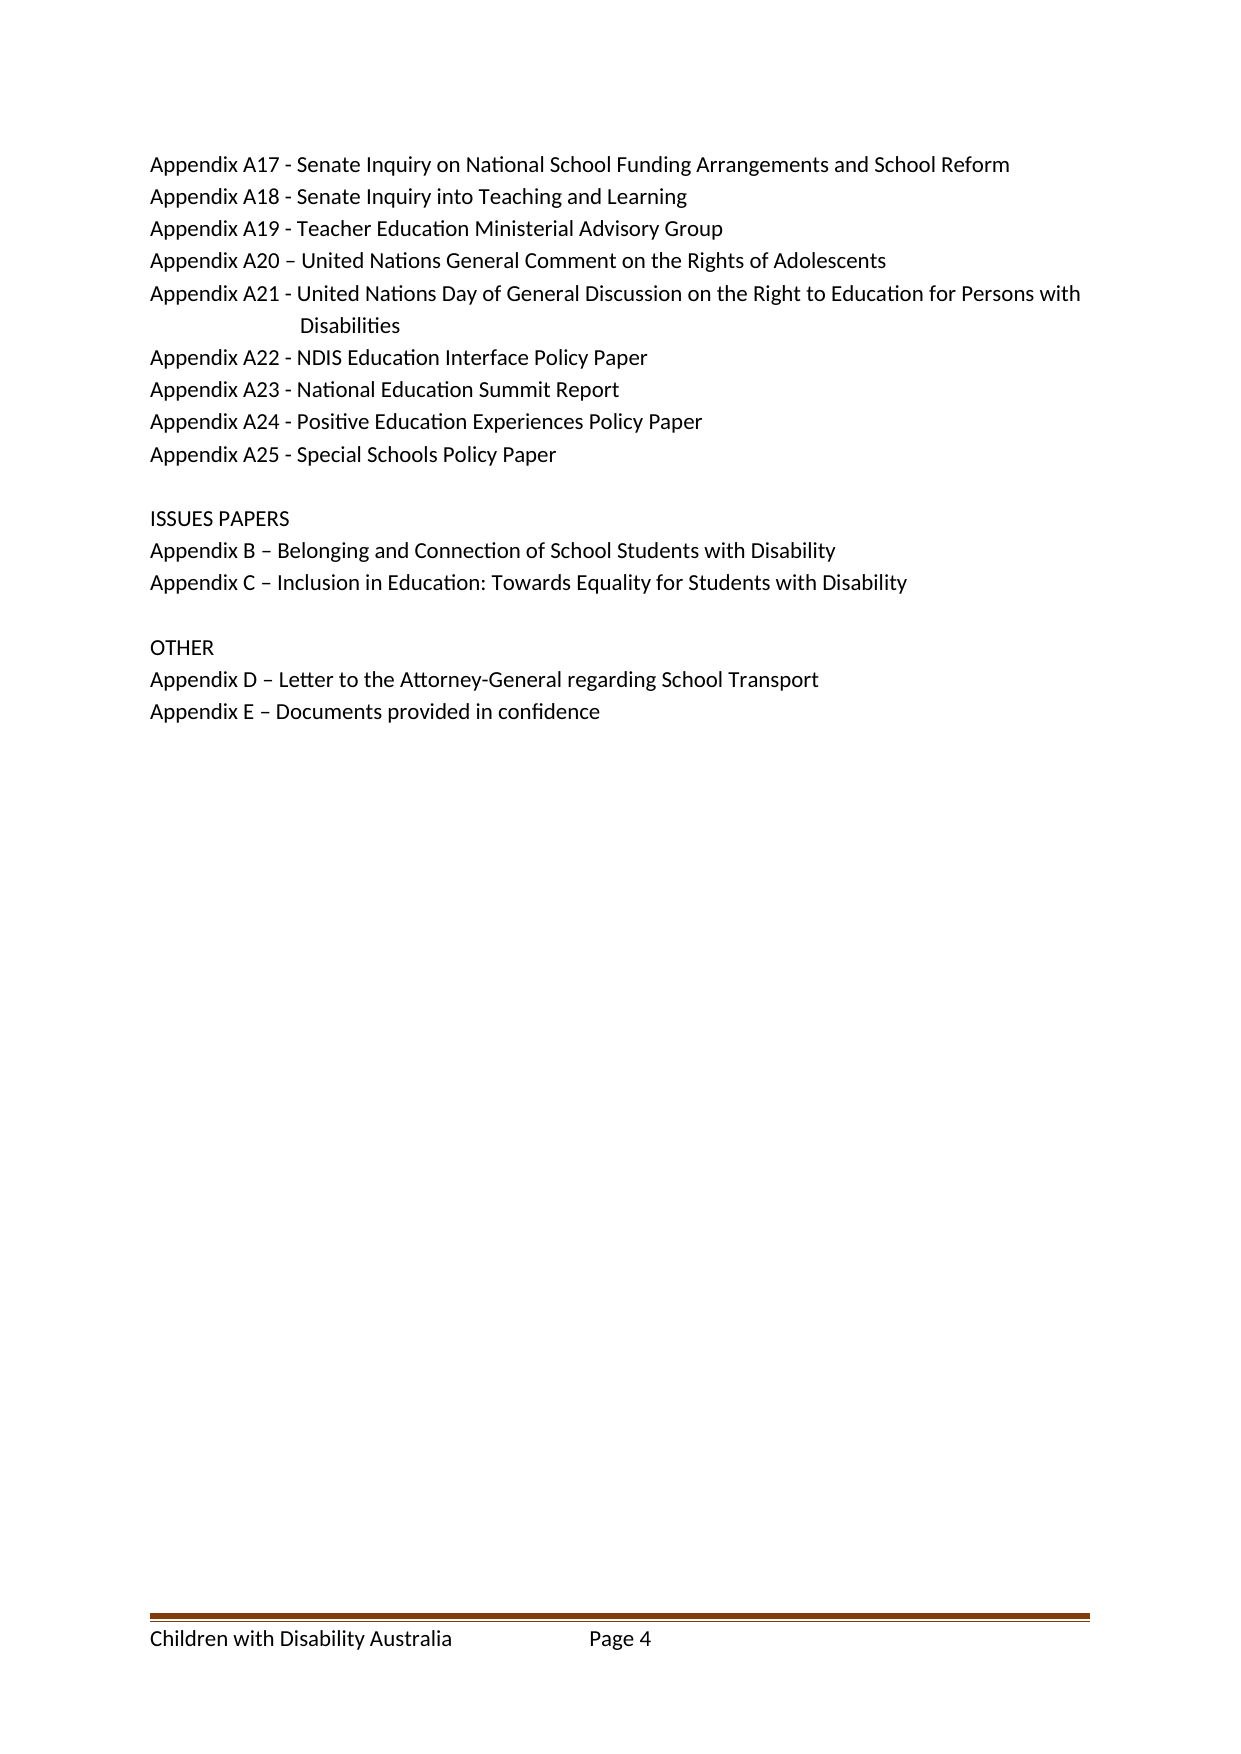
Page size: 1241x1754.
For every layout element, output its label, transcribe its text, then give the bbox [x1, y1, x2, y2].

list Appendix D – Letter to the Attorney-General regarding School Transport [150, 665, 1090, 693]
list Appendix A22 - NDIS Education Interface Policy Paper [150, 343, 1090, 371]
list Appendix A23 - National Education Summit Report [150, 375, 1090, 403]
list Appendix A21 - United Nations Day of General Discussion on the Right to Education for Persons with Disabilities [150, 279, 1090, 339]
list Appendix C – Inclusion in Education: Towards Equality for Students with Disability [150, 568, 1090, 596]
list Appendix A25 - Special Schools Policy Paper [150, 440, 1090, 468]
list OTHER [150, 633, 1090, 661]
list Appendix B – Belonging and Connection of School Students with Disability [150, 536, 1090, 564]
list Appendix A20 – United Nations General Comment on the Rights of Adolescents [150, 247, 1090, 274]
list Appendix A19 - Teacher Education Ministerial Advisory Group [150, 214, 1090, 242]
list Appendix A24 - Positive Education Experiences Policy Paper [150, 407, 1090, 436]
list ISSUES PAPERS [150, 504, 1090, 532]
list Appendix A17 - Senate Inquiry on National School Funding Arrangements and School Reform [150, 150, 1090, 178]
list Appendix E – Documents provided in confidence [150, 697, 1090, 725]
list Appendix A18 - Senate Inquiry into Teaching and Learning [150, 182, 1090, 210]
